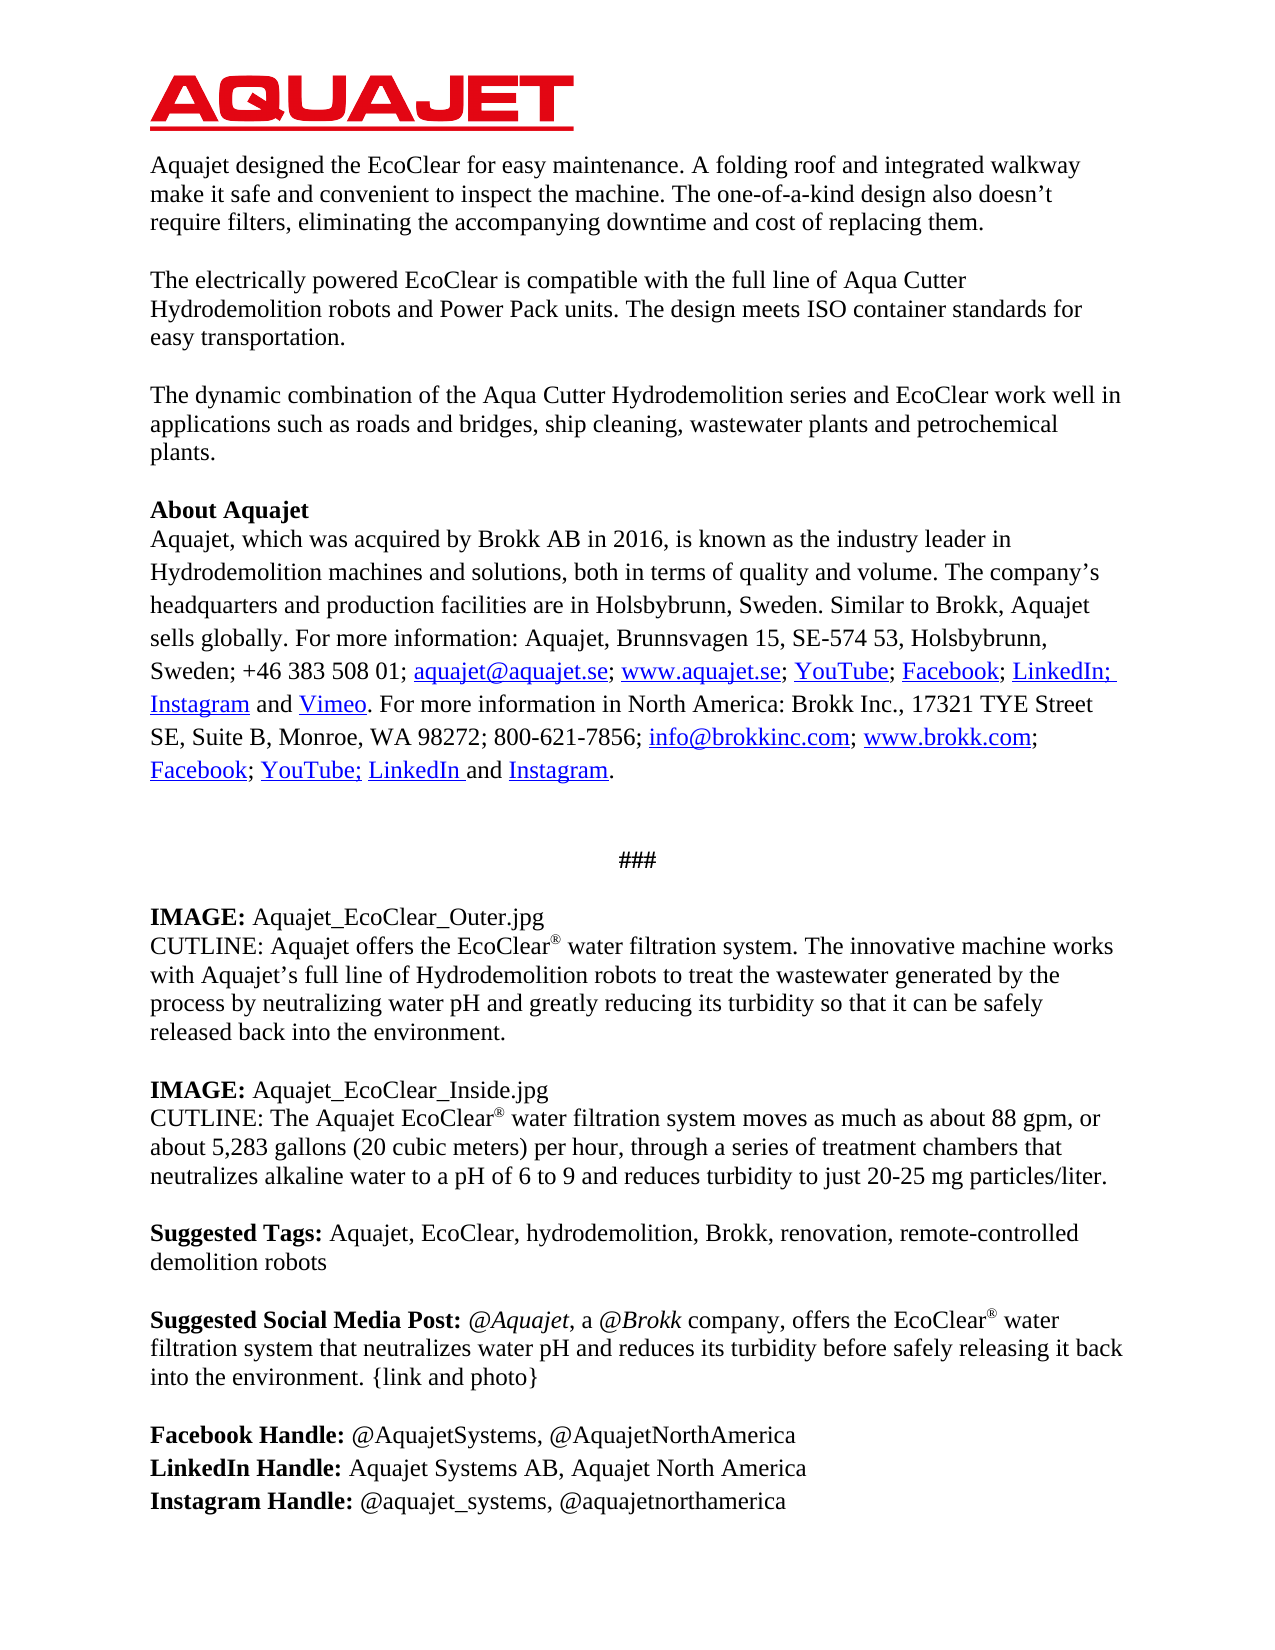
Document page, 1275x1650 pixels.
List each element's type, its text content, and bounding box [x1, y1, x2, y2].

text About Aquajet [150, 495, 1125, 524]
text IMAGE: Aquajet_EcoClear_Inside.jpg [150, 1075, 1125, 1103]
text The electrically powered EcoClear is compatible with the full line of Aqua Cutter Hydrodemolition robots and Power Pack units. The design meets ISO container standards for easy transportation. [150, 265, 1125, 351]
text Facebook Handle: @AquajetSystems, @AquajetNorthAmerica LinkedIn Handle: Aquajet Systems AB, Aquajet North America [150, 1420, 1125, 1481]
text IMAGE: Aquajet_EcoClear_Outer.jpg [150, 902, 1125, 931]
picture [150, 75, 574, 131]
text CUTLINE: The Aquajet EcoClear® water filtration system moves as much as about 88 gpm, or about 5,283 gallons (20 cubic meters) per hour, through a series of treatment chambers that neutralizes alkaline water to a pH of 6 to 9 and reduces turbidity to just 20-25 mg particles/liter. [150, 1103, 1125, 1190]
text Suggested Tags: Aquajet, EcoClear, hydrodemolition, Brokk, renovation, remote-controlled demolition robots [150, 1218, 1125, 1276]
text CUTLINE: Aquajet offers the EcoClear® water filtration system. The innovative machine works with Aquajet’s full line of Hydrodemolition robots to treat the wastewater generated by the process by neutralizing water pH and greatly reducing its turbidity so that it can be safely released back into the environment. [150, 931, 1125, 1046]
text Suggested Social Media Post: @Aquajet, a @Brokk company, offers the EcoClear® water filtration system that neutralizes water pH and reduces its turbidity before safely releasing it back into the environment. {link and photo} [150, 1305, 1125, 1391]
text Instagram Handle: @aquajet_systems, @aquajetnorthamerica [150, 1486, 1125, 1514]
text The dynamic combination of the Aqua Cutter Hydrodemolition series and EcoClear work well in applications such as roads and bridges, ship cleaning, wastewater plants and petrochemical plants. [150, 380, 1125, 466]
text Aquajet designed the EcoClear for easy maintenance. A folding roof and integrated walkway make it safe and convenient to inspect the machine. The one-of-a-kind design also doesn’t require filters, eliminating the accompanying downtime and cost of replacing them. [150, 150, 1125, 236]
text ### [150, 845, 1125, 873]
text Aquajet, which was acquired by Brokk AB in 2016, is known as the industry leader in Hydrodemolition machines and solutions, both in terms of quality and volume. The company’s headquarters and production facilities are in Holsbybrunn, Sweden. Similar to Brokk, Aquajet sells globally. For more information: Aquajet, Brunnsvagen 15, SE-574 53, Holsbybrunn, Sweden; +46 383 508 01; aquajet@aquajet.se; www.aquajet.se; YouTube; Facebook; LinkedIn; Instagram and Vimeo. For more information in North America: Brokk Inc., 17321 TYE Street SE, Suite B, Monroe, WA 98272; 800-621-7856; info@brokkinc.com; www.brokk.com; Facebook; YouTube; LinkedIn and Instagram. [150, 524, 1125, 784]
